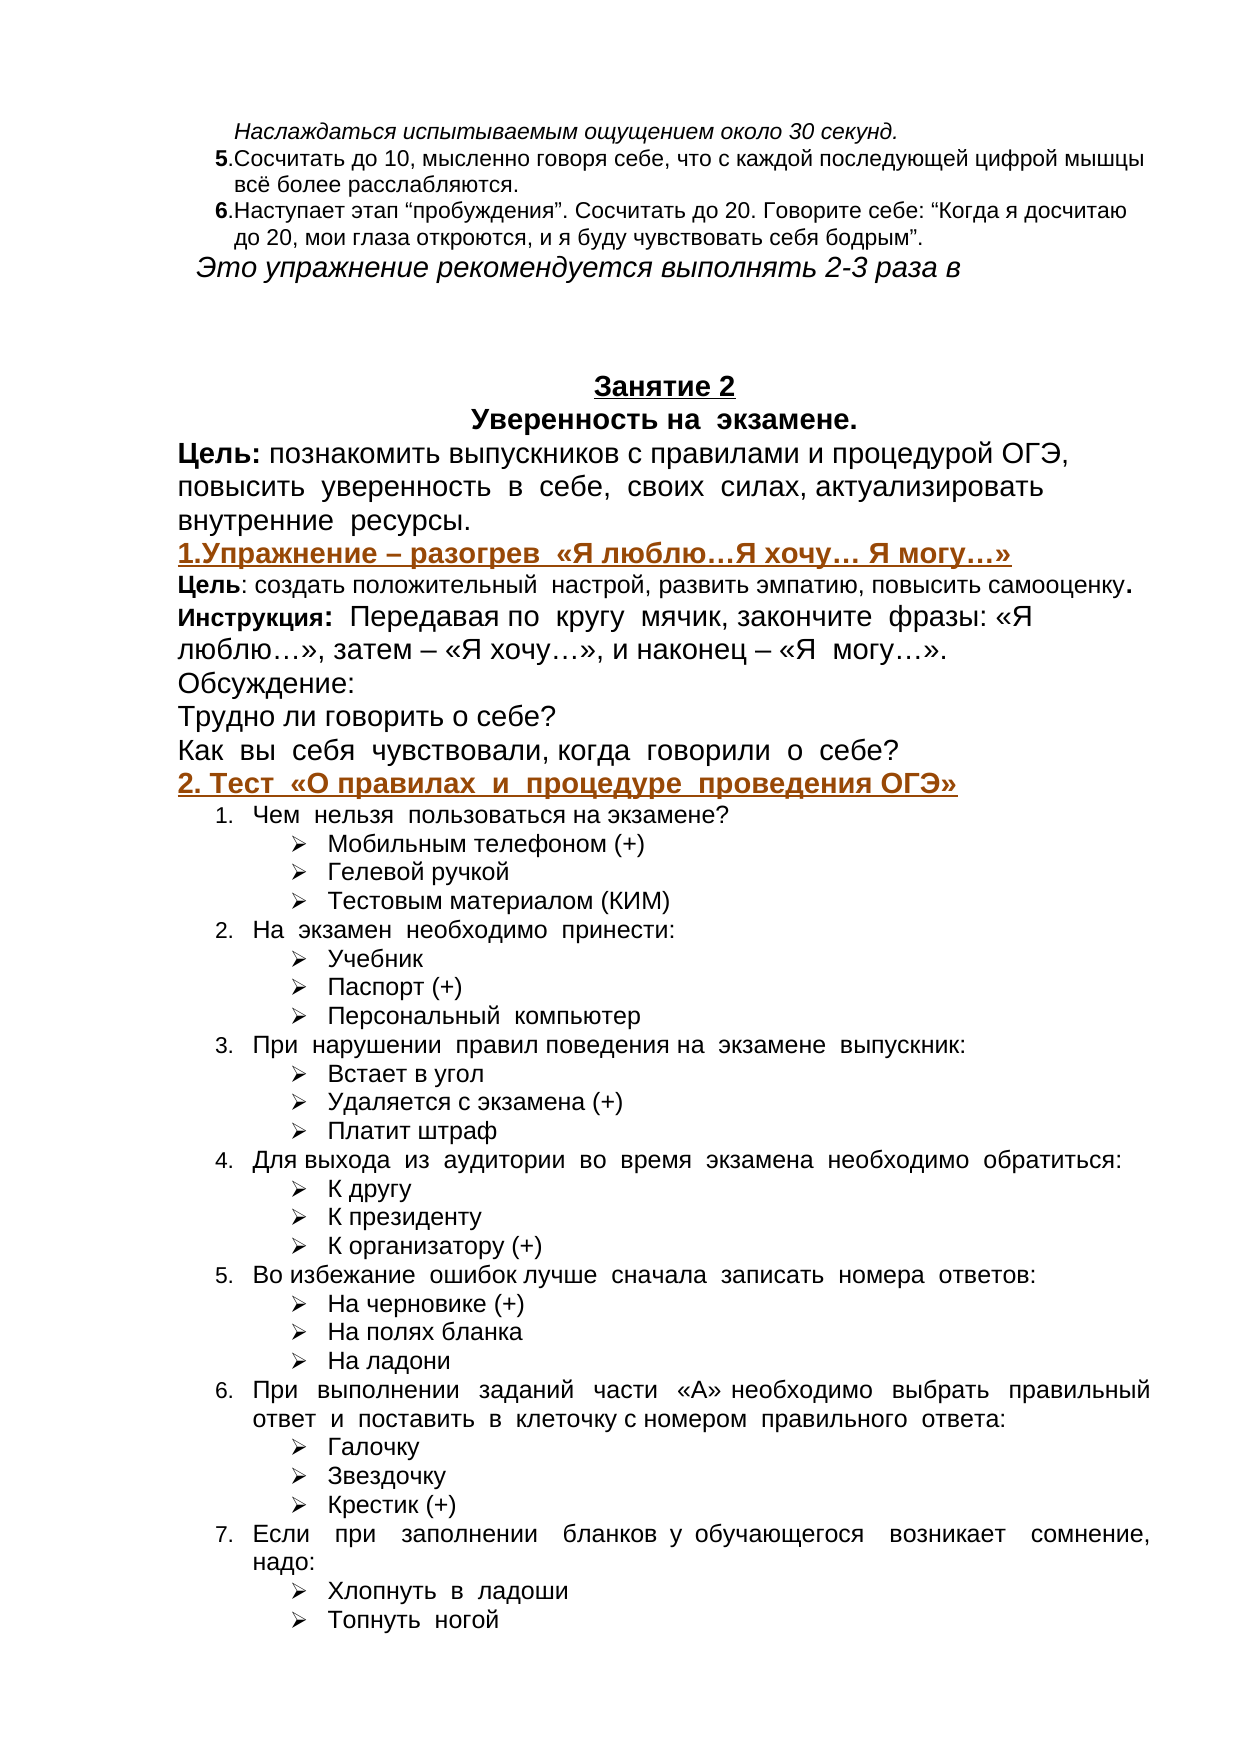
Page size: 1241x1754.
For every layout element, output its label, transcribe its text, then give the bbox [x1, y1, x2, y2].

list Чем нельзя пользоваться на экзамене? [215, 800, 1152, 829]
list Учебник [290, 944, 1152, 972]
text Наслаждаться испытываемым ощущением около 30 секунд. [215, 118, 1152, 144]
text Обсуждение: [177, 666, 1152, 699]
list К президенту [290, 1202, 1152, 1231]
text Инструкция: Передавая по кругу мячик, закончите фразы: «Я люблю…», затем – «Я хочу…», и наконец – «Я могу…». [177, 599, 1152, 666]
list На полях бланка [290, 1317, 1152, 1346]
text 5.Сосчитать до 10, мысленно говоря себе, что с каждой последующей цифрой мышцы [215, 144, 1152, 171]
text 2. Тест «О правилах и процедуре проведения ОГЭ» [177, 766, 1152, 800]
text Цель: познакомить выпускников с правилами и процедурой ОГЭ, повысить уверенность в себе, своих силах, актуализировать внутренние ресурсы. [177, 436, 1152, 536]
list Звездочку [290, 1461, 1152, 1490]
list Персональный компьютер [290, 1001, 1152, 1030]
list Хлопнуть в ладоши [290, 1576, 1152, 1605]
list На ладони [290, 1346, 1152, 1375]
list Встает в угол [290, 1059, 1152, 1087]
text Уверенность на экзамене. [177, 402, 1152, 436]
text Цель: создать положительный настрой, развить эмпатию, повысить самооценку. [177, 570, 1152, 599]
text до 20, мои глаза откроются, и я буду чувствовать себя бодрым”. [215, 223, 1152, 250]
list На черновике (+) [290, 1289, 1152, 1317]
list Паспорт (+) [290, 972, 1152, 1001]
list К организатору (+) [290, 1231, 1152, 1260]
text Занятие 2 [177, 369, 1152, 402]
list Если при заполнении бланков у обучающегося возникает сомнение, надо: [215, 1519, 1152, 1576]
list На экзамен необходимо принести: [215, 915, 1152, 944]
list Галочку [290, 1432, 1152, 1461]
list Гелевой ручкой [290, 857, 1152, 886]
text 1.Упражнение – разогрев «Я люблю…Я хочу… Я могу…» [177, 536, 1152, 570]
list Удаляется с экзамена (+) [290, 1087, 1152, 1116]
text всё более расслабляются. [215, 171, 1152, 197]
text Как вы себя чувствовали, когда говорили о себе? [177, 733, 1152, 766]
list Топнуть ногой [290, 1605, 1152, 1634]
list Для выхода из аудитории во время экзамена необходимо обратиться: [215, 1145, 1152, 1174]
list Платит штраф [290, 1116, 1152, 1145]
text Трудно ли говорить о себе? [177, 699, 1152, 733]
list К другу [290, 1174, 1152, 1202]
text Это упражнение рекомендуется выполнять 2-3 раза в [177, 250, 1152, 283]
list Тестовым материалом (КИМ) [290, 886, 1152, 915]
list Во избежание ошибок лучше сначала записать номера ответов: [215, 1260, 1152, 1289]
list При нарушении правил поведения на экзамене выпускник: [215, 1030, 1152, 1059]
list Крестик (+) [290, 1490, 1152, 1519]
list При выполнении заданий части «А» необходимо выбрать правильный ответ и поставить в клеточку с номером правильного ответа: [215, 1375, 1152, 1432]
text 6.Наступает этап “пробуждения”. Сосчитать до 20. Говорите себе: “Когда я досчитаю [215, 197, 1152, 223]
list Мобильным телефоном (+) [290, 829, 1152, 857]
